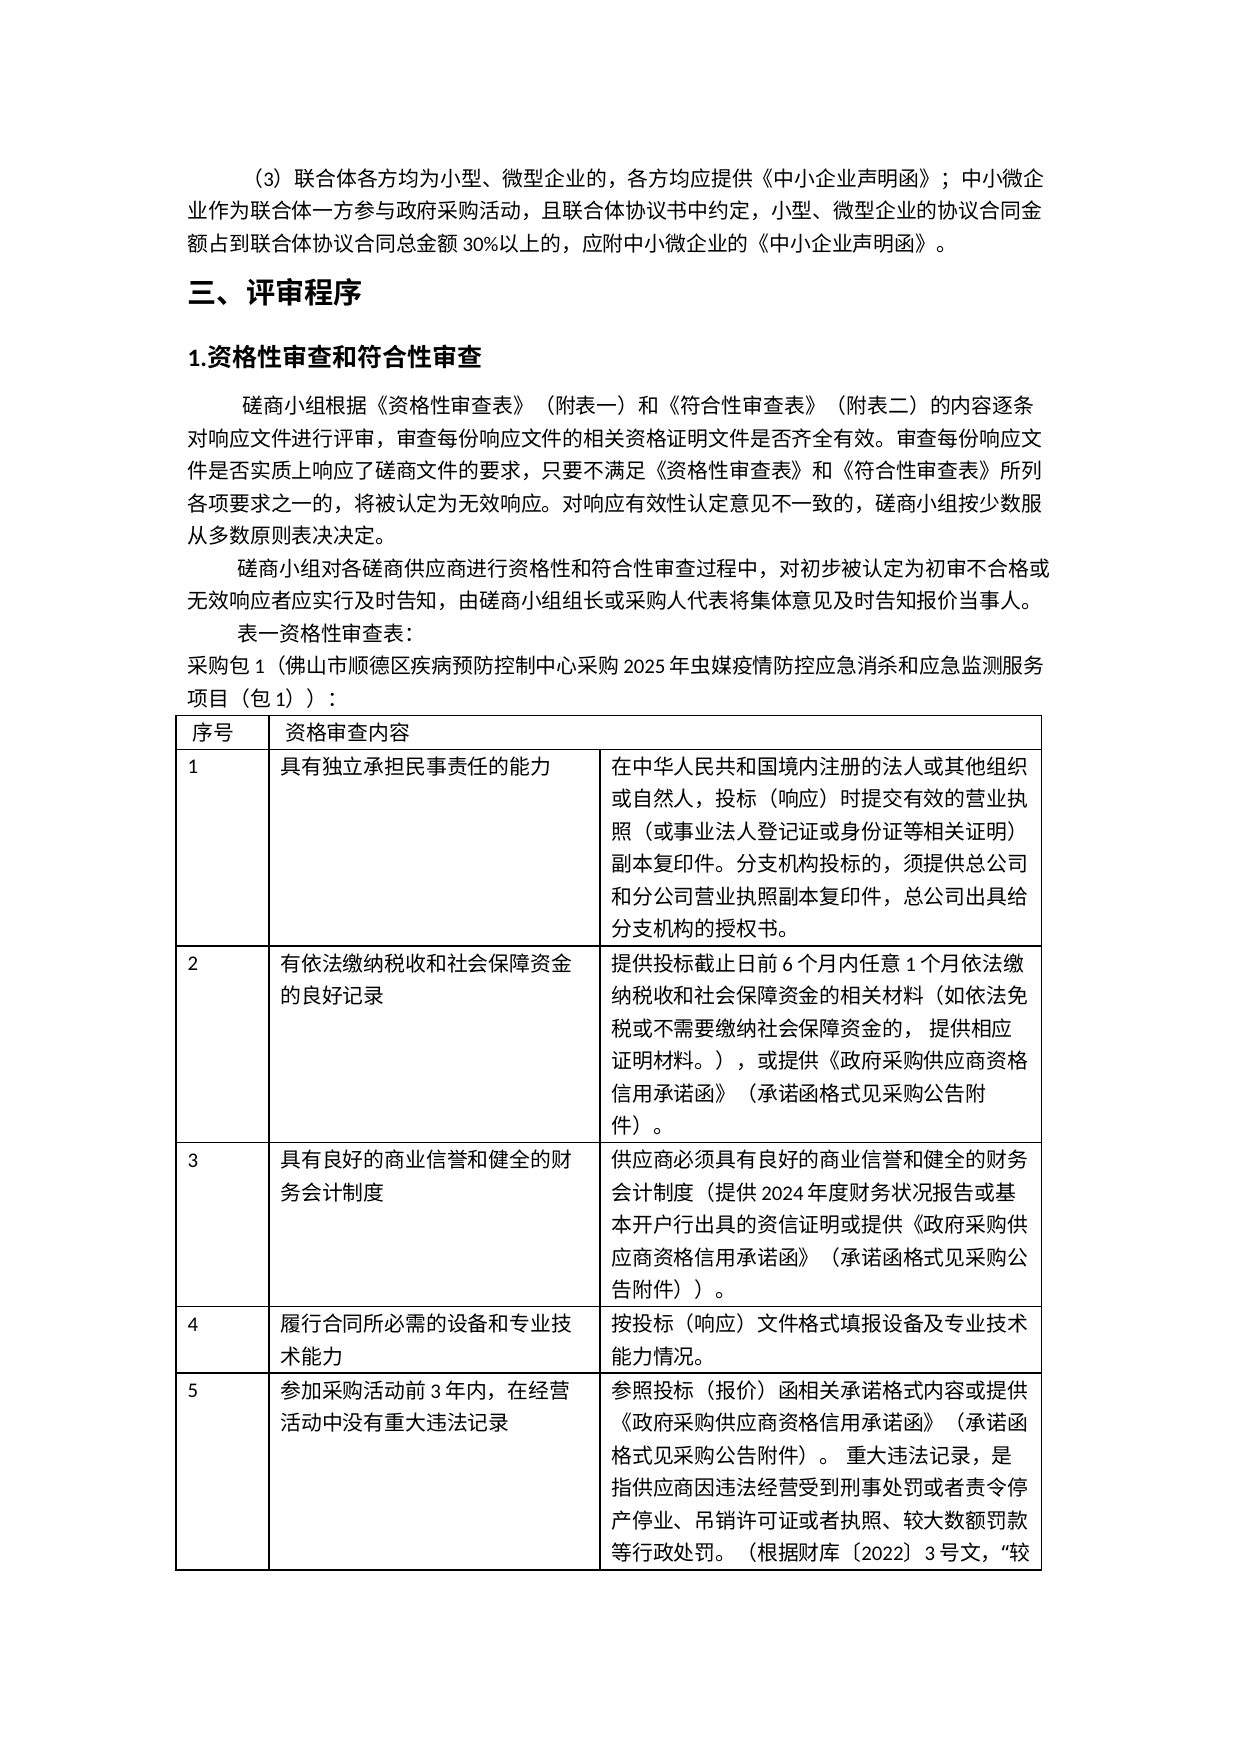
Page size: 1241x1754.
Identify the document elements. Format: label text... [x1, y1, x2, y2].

table_cell 按投标（响应）文件格式填报设备及专业技术能力情况。 [601, 1307, 1041, 1372]
table_cell 履行合同所必需的设备和专业技术能力 [270, 1307, 599, 1372]
text 磋商小组根据《资格性审查表》（附表一）和《符合性审查表》（附表二）的内容逐条对响应文件进行评审，审查每份响应文件的相关资格证明文件是否齐全有效。审查每份响应文件是否实质上响应了磋商文件的要求，只要不满足《资格性审查表》和《符合性审查表》所列各项要求之一的，将被认定为无效响应。对响应有效性认定意见不一致的，磋商小组按少数服从多数原则表决决定。 [187, 389, 1053, 552]
table_cell 有依法缴纳税收和社会保障资金的良好记录 [270, 947, 599, 1142]
table_cell 具有良好的商业信誉和健全的财务会计制度 [270, 1143, 599, 1306]
text 磋商小组对各磋商供应商进行资格性和符合性审查过程中，对初步被认定为初审不合格或无效响应者应实行及时告知，由磋商小组组长或采购人代表将集体意见及时告知报价当事人。 [187, 552, 1053, 617]
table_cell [270, 1374, 599, 1569]
table_cell 2 [177, 947, 268, 1142]
text 采购包1（佛山市顺德区疾病预防控制中心采购2025年虫媒疫情防控应急消杀和应急监测服务项目（包1））： [187, 649, 1053, 714]
table_header 序号 [177, 716, 268, 748]
table_cell 提供投标截止日前6个月内任意1个月依法缴纳税收和社会保障资金的相关材料（如依法免税或不需要缴纳社会保障资金的， 提供相应证明材料。），或提供《政府采购供应商资格信用承诺函》（承诺函格式见采购公告附件）。 [601, 947, 1041, 1142]
table_cell 具有独立承担民事责任的能力 [270, 750, 599, 945]
table_cell 1 [177, 750, 268, 945]
table_header 资格审查内容 [270, 716, 1041, 748]
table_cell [601, 1374, 1041, 1569]
text 表一资格性审查表： [187, 617, 1053, 649]
text 1.资格性审查和符合性审查 [187, 324, 1053, 389]
table_cell 供应商必须具有良好的商业信誉和健全的财务会计制度（提供2024年度财务状况报告或基本开户行出具的资信证明或提供《政府采购供应商资格信用承诺函》（承诺函格式见采购公告附件））。 [601, 1143, 1041, 1306]
text 三、评审程序 [187, 259, 1053, 324]
table_cell 5 [177, 1374, 268, 1569]
text （3）联合体各方均为小型、微型企业的，各方均应提供《中小企业声明函》；中小微企业作为联合体一方参与政府采购活动，且联合体协议书中约定，小型、微型企业的协议合同金额占到联合体协议合同总金额30%以上的，应附中小微企业的《中小企业声明函》。 [187, 162, 1053, 259]
table_cell 4 [177, 1307, 268, 1372]
table_cell 3 [177, 1143, 268, 1306]
table_cell 在中华人民共和国境内注册的法人或其他组织或自然人，投标（响应）时提交有效的营业执照（或事业法人登记证或身份证等相关证明） 副本复印件。分支机构投标的，须提供总公司和分公司营业执照副本复印件，总公司出具给分支机构的授权书。 [601, 750, 1041, 945]
